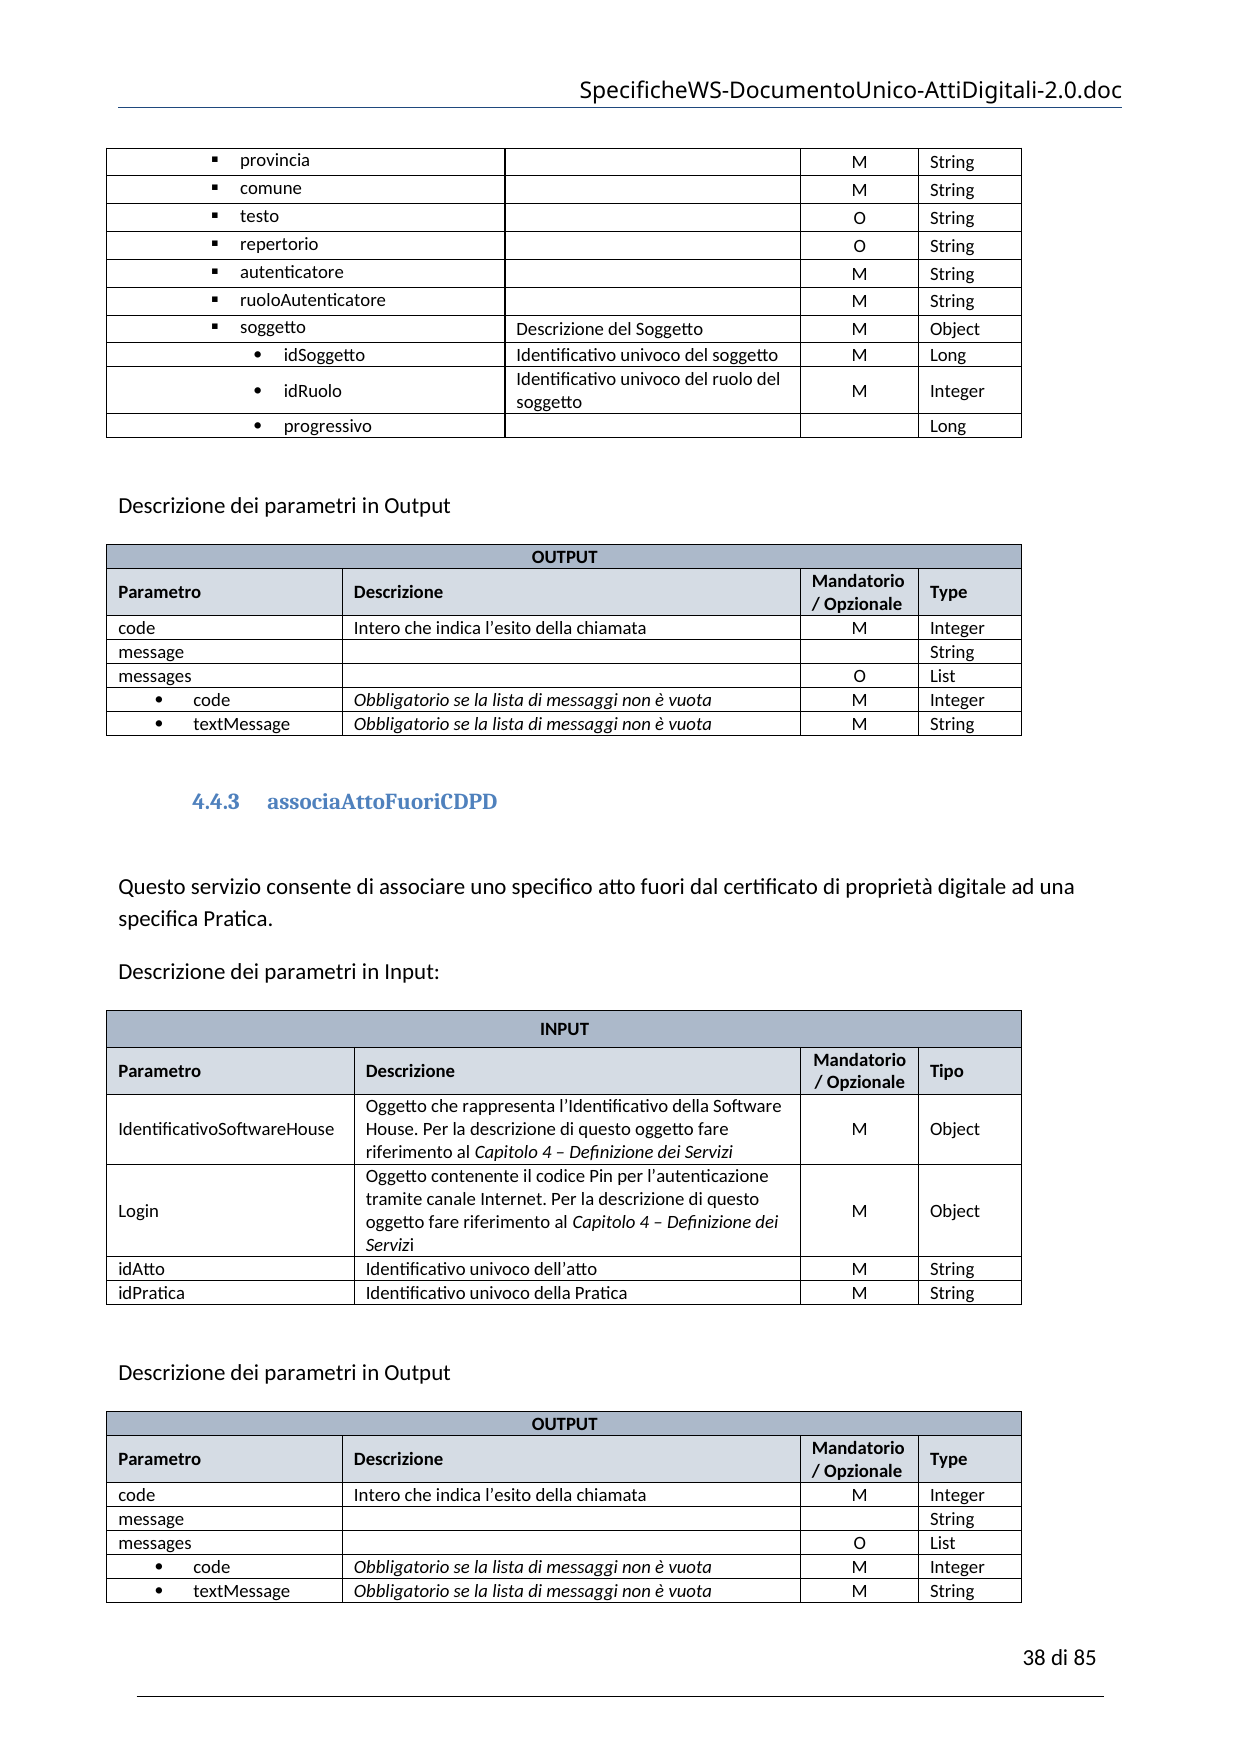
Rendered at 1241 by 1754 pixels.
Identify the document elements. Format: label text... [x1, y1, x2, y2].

table_cell Identificativo univoco del ruolo del soggetto [506, 367, 800, 413]
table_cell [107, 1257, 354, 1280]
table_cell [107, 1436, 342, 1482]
table_cell [506, 176, 800, 203]
table_cell code [107, 616, 342, 639]
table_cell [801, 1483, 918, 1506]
subtitle associaAttoFuoriCDPD [192, 789, 1122, 815]
table_cell M [801, 288, 918, 314]
table_cell repertorio [107, 232, 504, 259]
table_cell textMessage [107, 712, 342, 735]
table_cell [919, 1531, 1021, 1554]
table_cell M [801, 176, 918, 203]
table_cell String [919, 288, 1021, 314]
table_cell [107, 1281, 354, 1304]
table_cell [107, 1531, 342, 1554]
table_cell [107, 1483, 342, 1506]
table_cell List [919, 664, 1021, 687]
table_cell [506, 288, 800, 314]
table_cell Descrizione [355, 1048, 800, 1094]
table_cell Descrizione del Soggetto [506, 316, 800, 342]
table_cell String [919, 640, 1021, 663]
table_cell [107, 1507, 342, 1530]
table_cell message [107, 640, 342, 663]
table_cell testo [107, 204, 504, 231]
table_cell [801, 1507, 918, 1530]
table_cell Parametro [107, 1048, 354, 1094]
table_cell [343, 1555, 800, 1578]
table_cell String [919, 712, 1021, 735]
table_cell String [919, 260, 1021, 287]
table_cell O [801, 664, 918, 687]
table_cell M [801, 616, 918, 639]
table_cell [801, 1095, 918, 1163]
table_cell ruoloAutenticatore [107, 288, 504, 314]
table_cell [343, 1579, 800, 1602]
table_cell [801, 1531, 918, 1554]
table_cell Integer [919, 688, 1021, 711]
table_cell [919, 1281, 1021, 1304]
table_cell soggetto [107, 316, 504, 342]
text Questo servizio consente di associare uno specifico atto fuori dal certificato di proprietà digitale ad una specifica Pratica. [118, 872, 1122, 932]
table_cell [506, 204, 800, 231]
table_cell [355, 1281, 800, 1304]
table_cell Mandatorio / Opzionale [801, 569, 918, 615]
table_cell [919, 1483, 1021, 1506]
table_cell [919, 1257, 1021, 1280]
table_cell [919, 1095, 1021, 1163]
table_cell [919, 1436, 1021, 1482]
table_cell Mandatorio / Opzionale [801, 1048, 918, 1094]
table_cell O [801, 232, 918, 259]
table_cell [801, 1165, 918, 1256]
table_cell Obbligatorio se la lista di messaggi non è vuota [343, 688, 800, 711]
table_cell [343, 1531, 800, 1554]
table_cell IdentificativoSoftwareHouse [107, 1095, 354, 1163]
table_cell M [801, 149, 918, 175]
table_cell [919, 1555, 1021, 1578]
table_cell Long [919, 414, 1021, 437]
table_cell M [801, 343, 918, 366]
text Descrizione dei parametri in Input: [118, 957, 1122, 985]
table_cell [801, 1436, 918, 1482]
table_cell autenticatore [107, 260, 504, 287]
table_cell Obbligatorio se la lista di messaggi non è vuota [343, 712, 800, 735]
table_cell String [919, 204, 1021, 231]
table_cell [801, 414, 918, 437]
table_cell Intero che indica l’esito della chiamata [343, 616, 800, 639]
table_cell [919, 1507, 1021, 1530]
text Descrizione dei parametri in Output [118, 1358, 1122, 1386]
text Descrizione dei parametri in Output [118, 491, 1122, 519]
table_cell String [919, 232, 1021, 259]
table_cell Object [919, 316, 1021, 342]
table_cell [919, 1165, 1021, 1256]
table_cell [506, 232, 800, 259]
table_cell [343, 664, 800, 687]
table_cell M [801, 367, 918, 413]
table_cell String [919, 149, 1021, 175]
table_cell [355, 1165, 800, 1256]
table_cell messages [107, 664, 342, 687]
table_cell [343, 640, 800, 663]
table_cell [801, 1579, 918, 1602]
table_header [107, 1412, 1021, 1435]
table_cell Integer [919, 616, 1021, 639]
table_cell [506, 149, 800, 175]
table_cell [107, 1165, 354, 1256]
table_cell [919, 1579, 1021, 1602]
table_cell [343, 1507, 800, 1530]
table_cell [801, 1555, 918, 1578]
table_header INPUT [107, 1011, 1021, 1047]
table_cell Type [919, 569, 1021, 615]
table_cell M [801, 688, 918, 711]
table_cell M [801, 712, 918, 735]
table_cell Tipo [919, 1048, 1021, 1094]
table_cell idSoggetto [107, 343, 504, 366]
table_cell Long [919, 343, 1021, 366]
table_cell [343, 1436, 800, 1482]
table_header OUTPUT [107, 545, 1021, 568]
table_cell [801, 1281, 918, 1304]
table_cell progressivo [107, 414, 504, 437]
table_cell [506, 414, 800, 437]
table_cell O [801, 204, 918, 231]
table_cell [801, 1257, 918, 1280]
table_cell [506, 260, 800, 287]
table_cell provincia [107, 149, 504, 175]
table_cell Descrizione [343, 569, 800, 615]
table_cell Integer [919, 367, 1021, 413]
table_cell Parametro [107, 569, 342, 615]
table_cell [801, 640, 918, 663]
table_cell M [801, 316, 918, 342]
table_cell idRuolo [107, 367, 504, 413]
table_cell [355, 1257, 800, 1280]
table_cell code [107, 688, 342, 711]
table_cell M [801, 260, 918, 287]
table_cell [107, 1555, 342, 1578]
table_cell Oggetto che rappresenta l’Identificativo della Software House. Per la descrizione di questo oggetto fare riferimento al Capitolo 4 – Definizione dei Servizi [355, 1095, 800, 1163]
table_cell String [919, 176, 1021, 203]
table_cell Identificativo univoco del soggetto [506, 343, 800, 366]
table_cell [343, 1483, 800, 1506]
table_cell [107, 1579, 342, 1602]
table_cell comune [107, 176, 504, 203]
